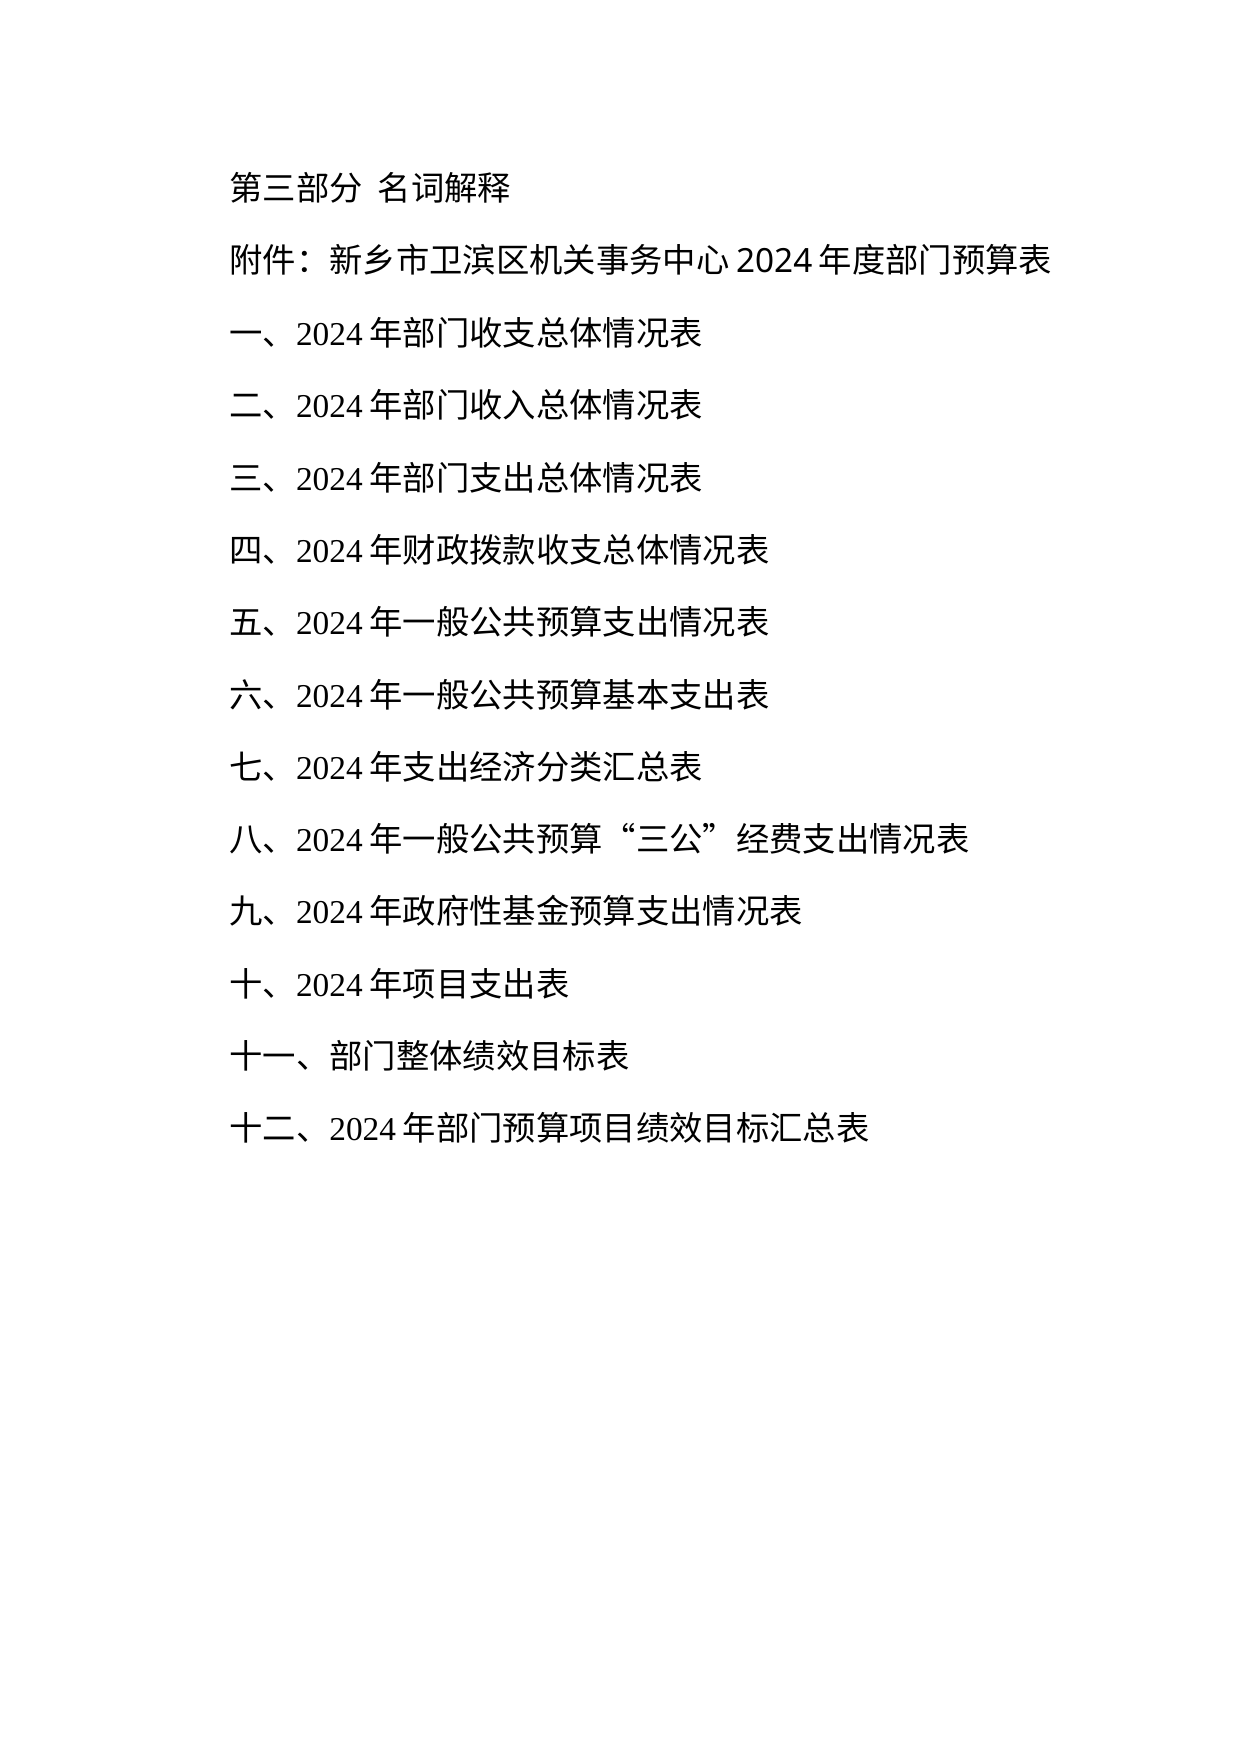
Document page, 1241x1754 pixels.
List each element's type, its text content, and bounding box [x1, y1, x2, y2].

text 一、2024年部门收支总体情况表 [162, 307, 1058, 355]
text 二、2024年部门收入总体情况表 [162, 379, 1058, 427]
text 八、2024年一般公共预算“三公”经费支出情况表 [162, 813, 1058, 861]
text 附件：新乡市卫滨区机关事务中心2024年度部门预算表 [162, 234, 1063, 283]
list 部门整体绩效目标表 [162, 1030, 1058, 1078]
list 十二、2024年部门预算项目绩效目标汇总表 [162, 1102, 1058, 1150]
text 十、2024年项目支出表 [162, 957, 1058, 1006]
list 2024年一般公共预算基本支出表 [162, 668, 1058, 717]
text 三、2024年部门支出总体情况表 [162, 451, 1058, 500]
text 九、2024年政府性基金预算支出情况表 [162, 885, 1058, 933]
text 五、2024年一般公共预算支出情况表 [162, 596, 1058, 644]
text 第三部分 名词解释 [162, 162, 1009, 210]
list 2024年支出经济分类汇总表 [162, 741, 1058, 789]
text 四、2024年财政拨款收支总体情况表 [162, 524, 1058, 572]
